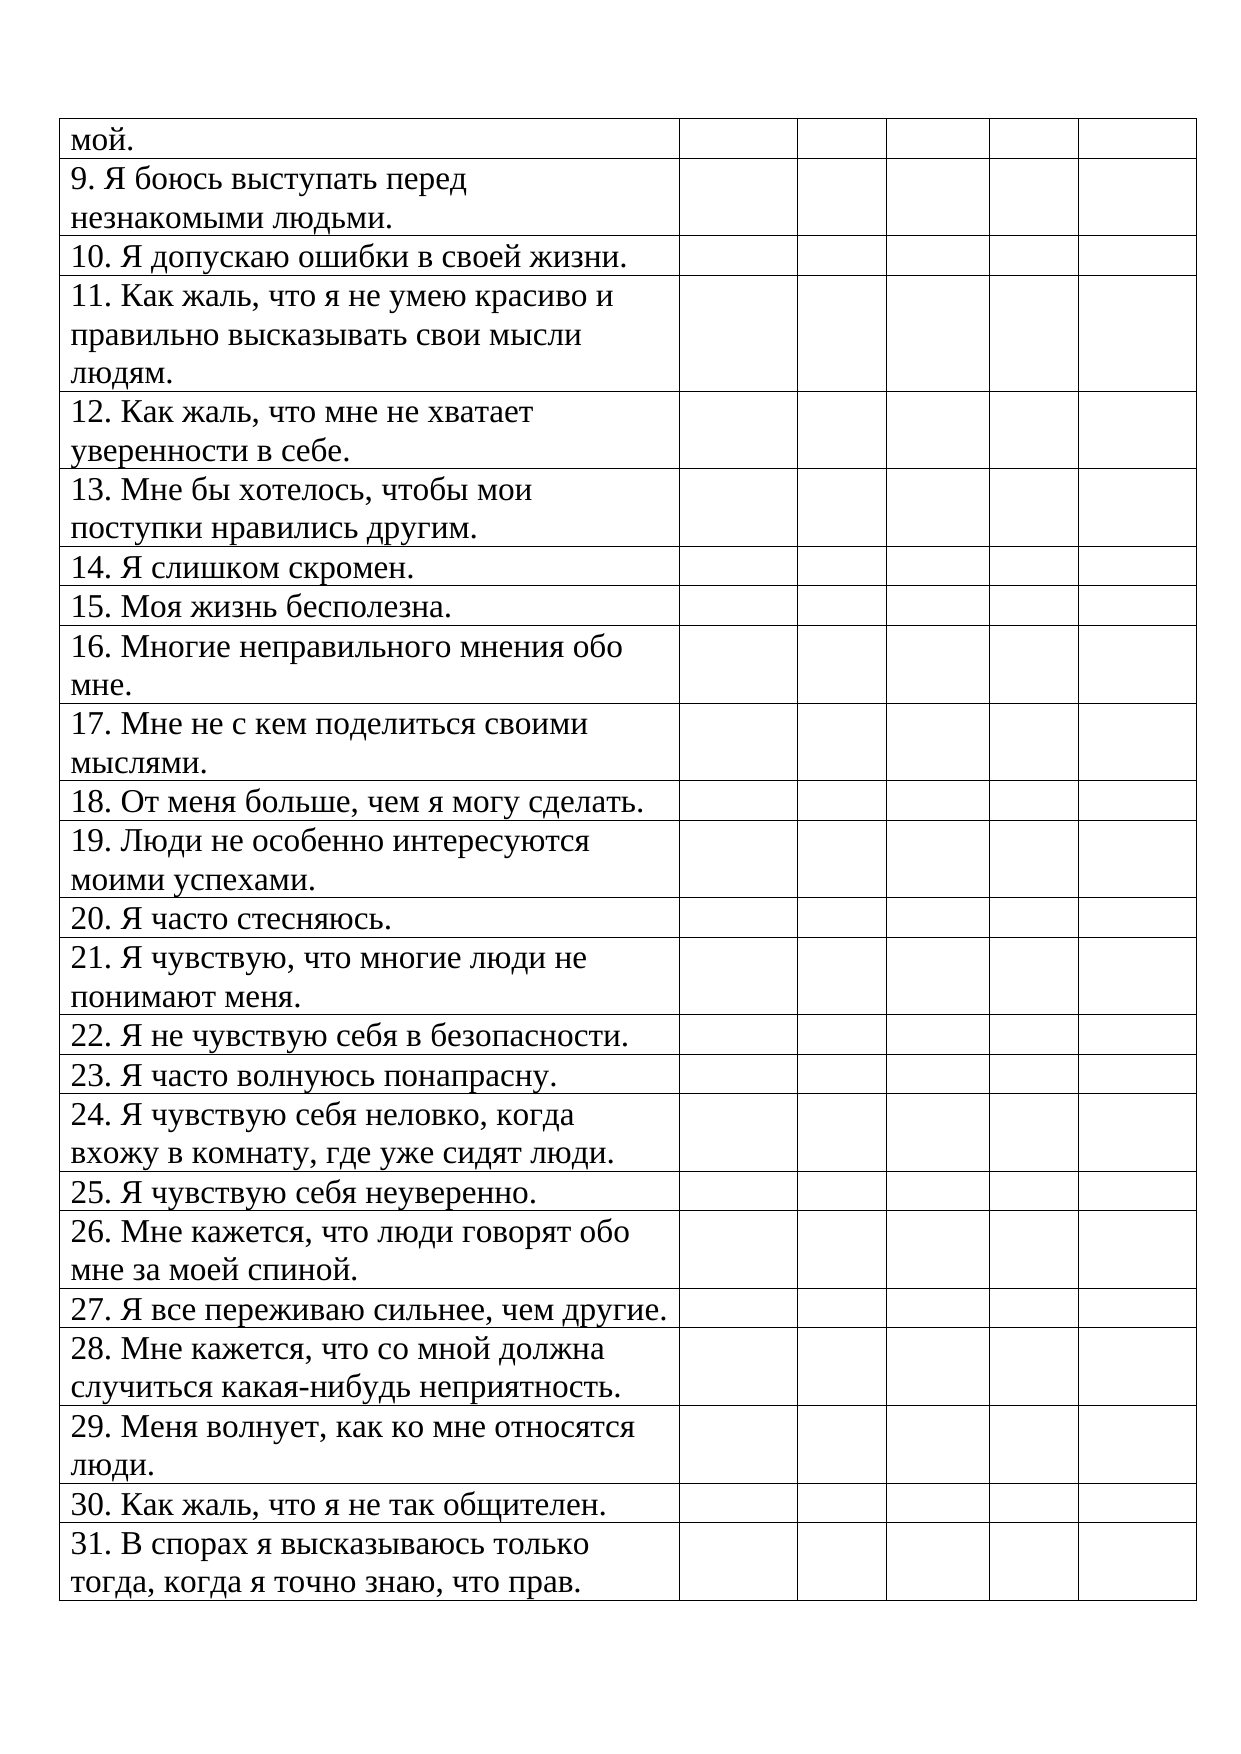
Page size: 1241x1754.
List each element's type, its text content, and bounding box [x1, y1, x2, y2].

table_cell [1079, 1211, 1196, 1288]
table_cell [680, 392, 797, 468]
table_cell [1079, 547, 1196, 585]
table_cell [798, 547, 886, 585]
table_cell [887, 1211, 989, 1288]
table_cell [887, 938, 989, 1014]
table_cell [990, 276, 1078, 391]
table_cell [990, 469, 1078, 546]
table_cell [990, 1172, 1078, 1210]
table_cell 9. Я боюсь выступать перед незнакомыми людьми. [60, 159, 679, 235]
table_cell [1079, 469, 1196, 546]
table_cell 16. Многие неправильного мнения обо мне. [60, 626, 679, 702]
table_cell [680, 1015, 797, 1054]
table_cell [990, 704, 1078, 780]
table_cell [990, 547, 1078, 585]
table_cell [680, 159, 797, 235]
table_cell [798, 1328, 886, 1405]
table_cell [990, 119, 1078, 157]
table_cell [680, 469, 797, 546]
table_cell [798, 1211, 886, 1288]
table_cell [887, 1406, 989, 1483]
table_cell [798, 159, 886, 235]
table_cell [1079, 898, 1196, 937]
table_cell 31. В спорах я высказываюсь только тогда, когда я точно знаю, что прав. [60, 1523, 679, 1600]
table_cell [680, 704, 797, 780]
table_cell [887, 159, 989, 235]
table_cell 30. Как жаль, что я не так общителен. [60, 1484, 679, 1522]
table_cell [680, 626, 797, 702]
table_cell [798, 1172, 886, 1210]
table_cell [990, 781, 1078, 819]
table_cell [680, 821, 797, 897]
table_cell [680, 898, 797, 937]
table_cell [798, 1523, 886, 1600]
table_cell [1079, 626, 1196, 702]
table_cell [1079, 704, 1196, 780]
table_cell [680, 938, 797, 1014]
table_cell 13. Мне бы хотелось, чтобы мои поступки нравились другим. [60, 469, 679, 546]
table_cell [680, 781, 797, 819]
table_cell 12. Как жаль, что мне не хватает уверенности в себе. [60, 392, 679, 468]
table_cell 10. Я допускаю ошибки в своей жизни. [60, 236, 679, 274]
table_cell [1079, 236, 1196, 274]
table_cell [887, 898, 989, 937]
table_cell [798, 704, 886, 780]
table_cell [680, 1523, 797, 1600]
table_cell [1079, 1015, 1196, 1054]
table_cell [990, 392, 1078, 468]
table_cell [1079, 392, 1196, 468]
table_cell [1079, 821, 1196, 897]
table_cell [887, 586, 989, 625]
table_cell [798, 392, 886, 468]
table_cell [887, 547, 989, 585]
table_cell [1079, 1172, 1196, 1210]
table_cell [680, 1211, 797, 1288]
table_cell 20. Я часто стесняюсь. [60, 898, 679, 937]
table_cell [1079, 938, 1196, 1014]
table_cell [887, 236, 989, 274]
table_cell [990, 1523, 1078, 1600]
table_cell [798, 276, 886, 391]
table_cell 29. Меня волнует, как ко мне относятся люди. [60, 1406, 679, 1483]
table_cell [1079, 1055, 1196, 1093]
table_cell [680, 236, 797, 274]
table_cell [798, 821, 886, 897]
table_cell [990, 821, 1078, 897]
table_cell [680, 586, 797, 625]
table_cell [887, 276, 989, 391]
table_cell 24. Я чувствую себя неловко, когда вхожу в комнату, где уже сидят люди. [60, 1094, 679, 1171]
table_cell [887, 1055, 989, 1093]
table_cell [680, 1172, 797, 1210]
table_cell [680, 1055, 797, 1093]
table_cell [990, 938, 1078, 1014]
table_cell 18. От меня больше, чем я могу сделать. [60, 781, 679, 819]
table_cell [990, 1094, 1078, 1171]
table_cell 26. Мне кажется, что люди говорят обо мне за моей спиной. [60, 1211, 679, 1288]
table_cell [798, 1289, 886, 1327]
table_cell [798, 898, 886, 937]
table_cell [887, 1015, 989, 1054]
table_cell [990, 898, 1078, 937]
table_cell 25. Я чувствую себя неуверенно. [60, 1172, 679, 1210]
table_cell [887, 1328, 989, 1405]
table_cell 22. Я не чувствую себя в безопасности. [60, 1015, 679, 1054]
table_cell [887, 392, 989, 468]
table_cell [798, 586, 886, 625]
table_cell [887, 1523, 989, 1600]
table_cell [1079, 119, 1196, 157]
table_cell [990, 1289, 1078, 1327]
table_cell [1079, 586, 1196, 625]
table_cell [1079, 1094, 1196, 1171]
table_cell [798, 1055, 886, 1093]
table_cell [1079, 276, 1196, 391]
table_cell [990, 1406, 1078, 1483]
table_cell 21. Я чувствую, что многие люди не понимают меня. [60, 938, 679, 1014]
table_cell [990, 1484, 1078, 1522]
table_cell 19. Люди не особенно интересуются моими успехами. [60, 821, 679, 897]
table_cell [1079, 1523, 1196, 1600]
table_cell 28. Мне кажется, что со мной должна случиться какая-нибудь неприятность. [60, 1328, 679, 1405]
table_cell [1079, 1406, 1196, 1483]
table_cell [680, 1406, 797, 1483]
table_cell [990, 1055, 1078, 1093]
table_cell [1079, 1484, 1196, 1522]
table_cell [798, 626, 886, 702]
table_cell [680, 1328, 797, 1405]
table_cell 11. Как жаль, что я не умею красиво и правильно высказывать свои мысли людям. [60, 276, 679, 391]
table_cell [1079, 159, 1196, 235]
table_cell [887, 469, 989, 546]
table_cell [990, 626, 1078, 702]
table_cell [887, 1289, 989, 1327]
table_cell [990, 1015, 1078, 1054]
table_cell [887, 1172, 989, 1210]
table_cell [1079, 1289, 1196, 1327]
table_cell [887, 1094, 989, 1171]
table_cell [798, 1094, 886, 1171]
table_cell [798, 119, 886, 157]
table_cell [680, 547, 797, 585]
table_cell [680, 1289, 797, 1327]
table_cell [887, 626, 989, 702]
table_cell 23. Я часто волнуюсь понапрасну. [60, 1055, 679, 1093]
table_cell 14. Я слишком скромен. [60, 547, 679, 585]
table_cell [798, 938, 886, 1014]
table_cell [887, 119, 989, 157]
table_cell [798, 236, 886, 274]
table_cell [798, 1406, 886, 1483]
table_cell [680, 276, 797, 391]
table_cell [60, 119, 679, 157]
table_cell [990, 236, 1078, 274]
table_cell [887, 781, 989, 819]
table_cell [887, 821, 989, 897]
table_cell [798, 1484, 886, 1522]
table_cell [798, 781, 886, 819]
table_cell [680, 1484, 797, 1522]
table_cell [1079, 781, 1196, 819]
table_cell [1079, 1328, 1196, 1405]
table_cell 17. Мне не с кем поделиться своими мыслями. [60, 704, 679, 780]
table_cell [887, 1484, 989, 1522]
table_cell [990, 159, 1078, 235]
table_cell 15. Моя жизнь бесполезна. [60, 586, 679, 625]
table_cell 27. Я все переживаю сильнее, чем другие. [60, 1289, 679, 1327]
table_cell [887, 704, 989, 780]
table_cell [680, 119, 797, 157]
table_cell [990, 586, 1078, 625]
table_cell [798, 469, 886, 546]
table_cell [990, 1211, 1078, 1288]
table_cell [680, 1094, 797, 1171]
table_cell [990, 1328, 1078, 1405]
table_cell [798, 1015, 886, 1054]
